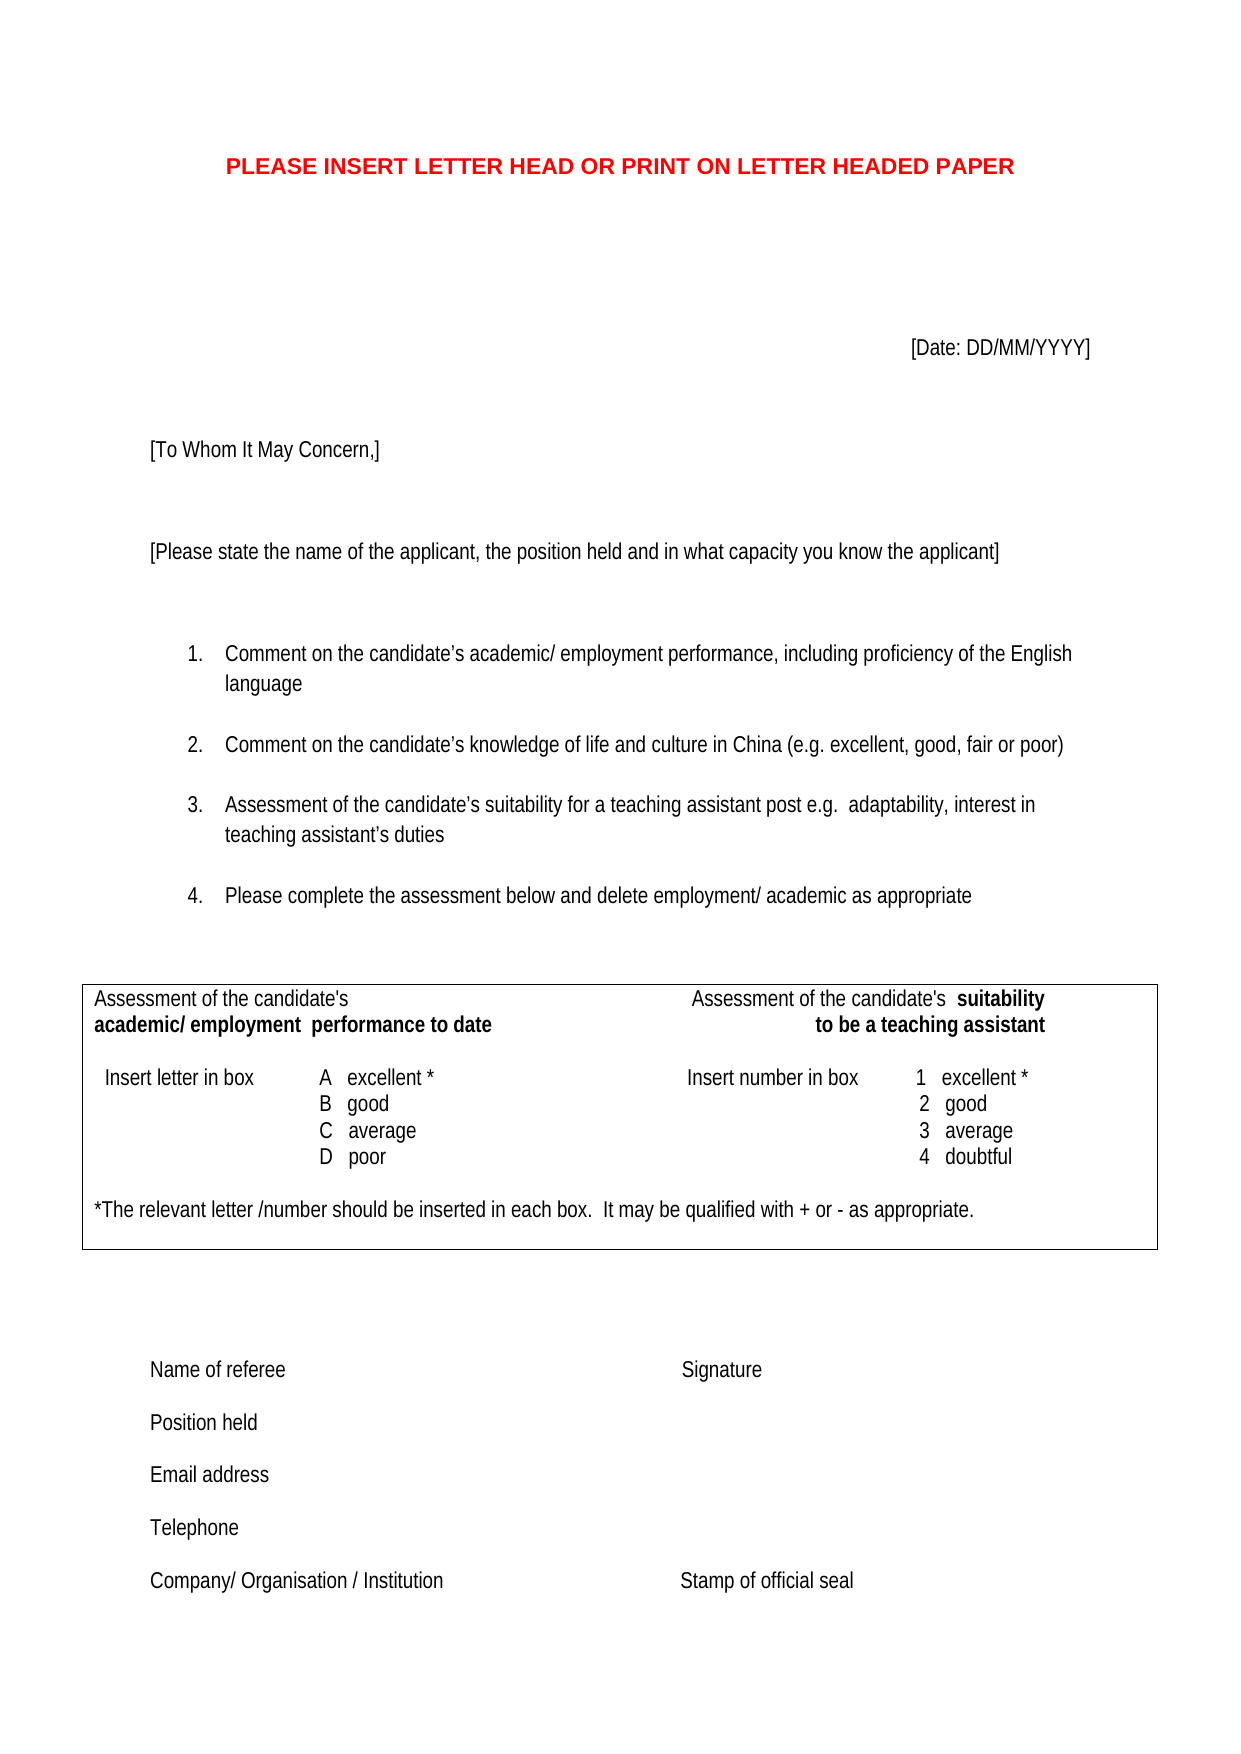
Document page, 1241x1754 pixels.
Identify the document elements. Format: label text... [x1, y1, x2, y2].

text Name of referee Signature [150, 1356, 1090, 1382]
text Telephone [150, 1514, 1090, 1540]
list Please complete the assessment below and delete employment/ academic as appropriate [187, 882, 1090, 908]
list Assessment of the candidate’s suitability for a teaching assistant post e.g. adaptability, interest in teaching assistant’s duties [187, 791, 1090, 848]
table_header Assessment of the candidate's Assessment of the candidate's suitability academic/ employment performance to date to be a teaching assistant Insert letter in box A excellent * Insert number in box 1 excellent * B good 2 good C average 3 average D poor 4 doubtful *The relevant letter /number should be inserted in each box. It may be qualified with + or - as appropriate. [83, 985, 1157, 1249]
list Comment on the candidate’s knowledge of life and culture in China (e.g. excellent, good, fair or poor) [187, 731, 1090, 757]
list Comment on the candidate’s academic/ employment performance, including proficiency of the English language [187, 640, 1090, 697]
text [Date: DD/MM/YYYY] [150, 334, 1090, 360]
text Position held [150, 1408, 1090, 1435]
text [Please state the name of the applicant, the position held and in what capacity you know the applicant] [150, 538, 1090, 564]
text Email address [150, 1461, 1090, 1488]
text Company/ Organisation / Institution Stamp of official seal [150, 1567, 1090, 1593]
text [To Whom It May Concern,] [150, 436, 1090, 462]
